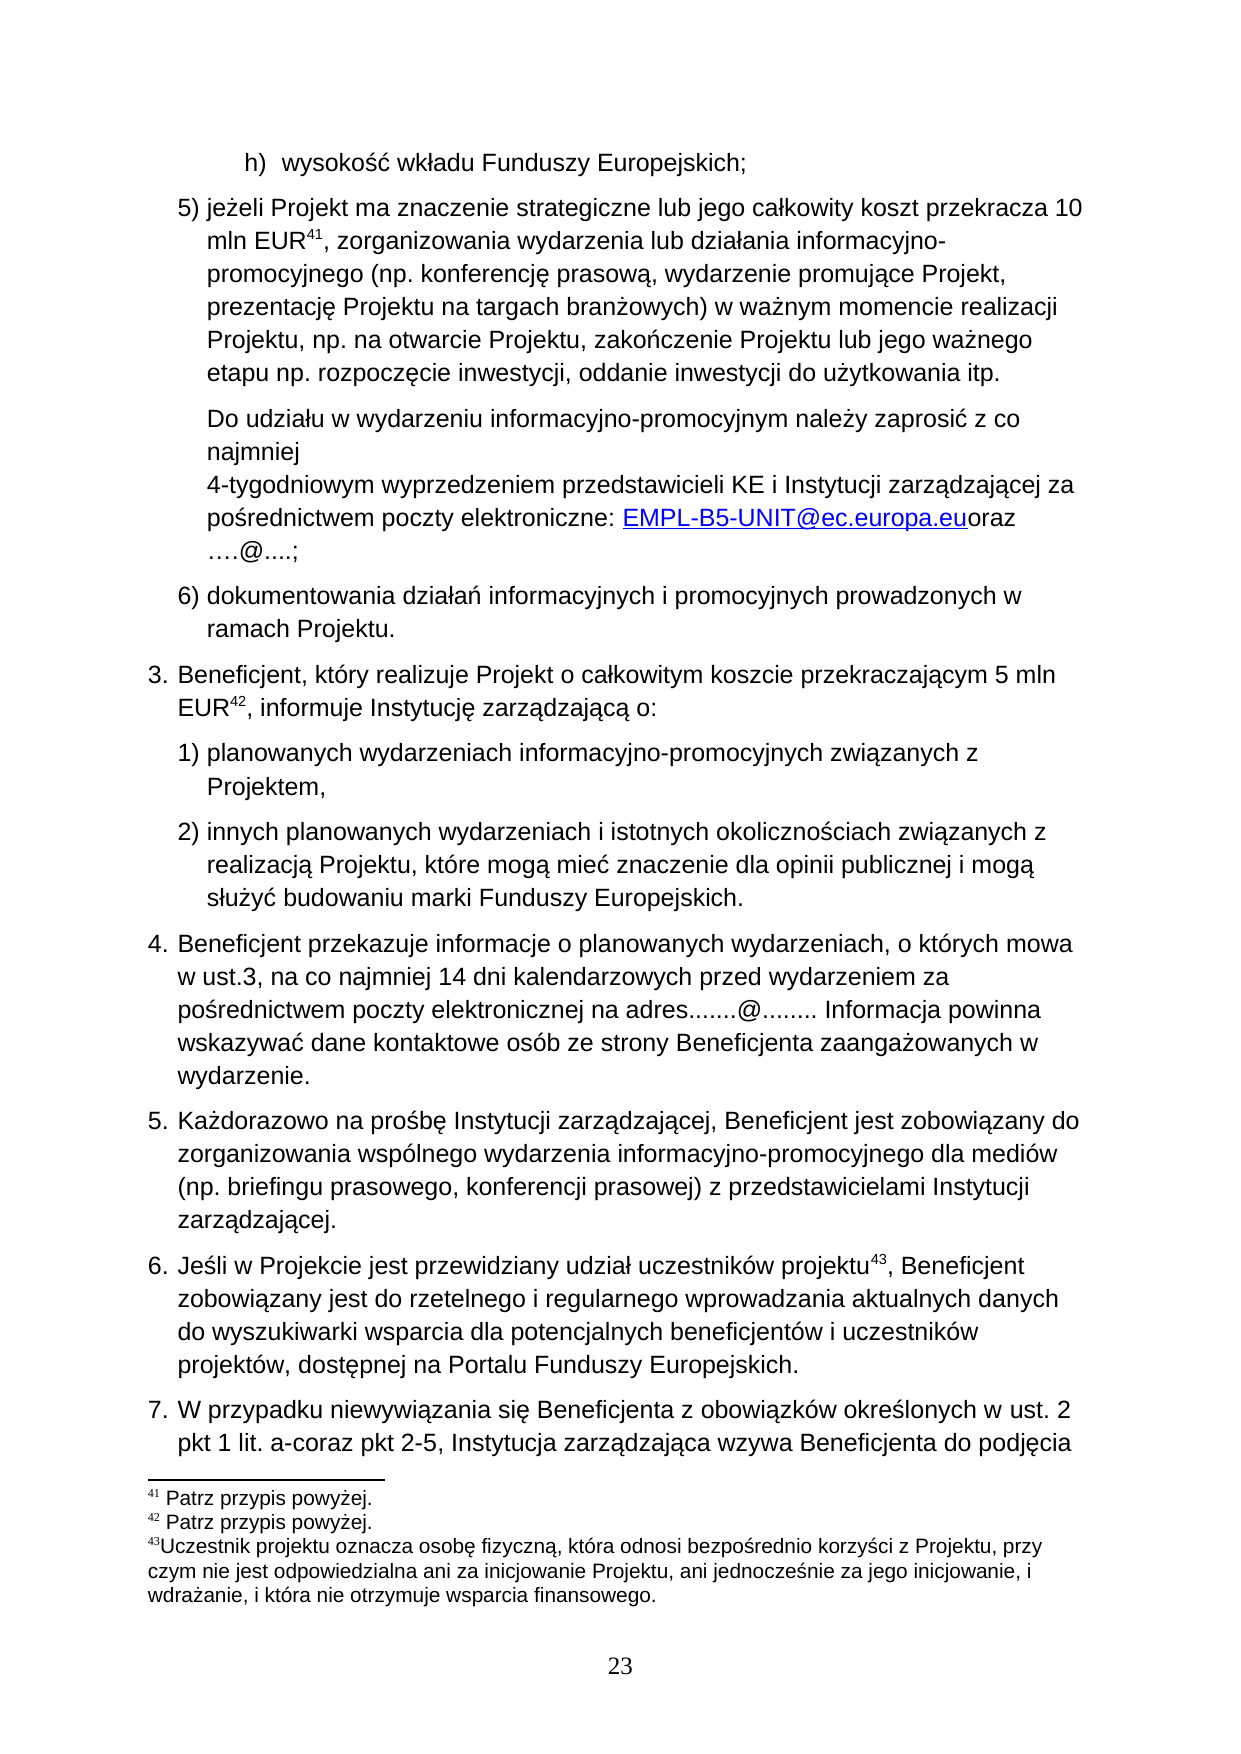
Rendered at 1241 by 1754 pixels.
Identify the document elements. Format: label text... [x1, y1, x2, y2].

list wysokość wkładu Funduszy Europejskich; [244, 148, 1093, 176]
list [148, 1395, 1093, 1457]
list Beneficjent przekazuje informacje o planowanych wydarzeniach, o których mowa w ust.3, na co najmniej 14 dni kalendarzowych przed wydarzeniem za pośrednictwem poczty elektronicznej na adres.......@........ Informacja powinna wskazywać dane kontaktowe osób ze strony Beneficjenta zaangażowanych w wydarzenie. [148, 928, 1093, 1089]
list planowanych wydarzeniach informacyjno-promocyjnych związanych z Projektem, [177, 738, 1093, 800]
list innych planowanych wydarzeniach i istotnych okolicznościach związanych z realizacją Projektu, które mogą mieć znaczenie dla opinii publicznej i mogą służyć budowaniu marki Funduszy Europejskich. [177, 817, 1093, 912]
list Jeśli w Projekcie jest przewidziany udział uczestników projektu, Beneficjent zobowiązany jest do rzetelnego i regularnego wprowadzania aktualnych danych do wyszukiwarki wsparcia dla potencjalnych beneficjentów i uczestników projektów, dostępnej na Portalu Funduszy Europejskich. [148, 1251, 1093, 1378]
list jeżeli Projekt ma znaczenie strategiczne lub jego całkowity koszt przekracza 10 mln EUR, zorganizowania wydarzenia lub działania informacyjno-promocyjnego (np. konferencję prasową, wydarzenie promujące Projekt, prezentację Projektu na targach branżowych) w ważnym momencie realizacji Projektu, np. na otwarcie Projektu, zakończenie Projektu lub jego ważnego etapu np. rozpoczęcie inwestycji, oddanie inwestycji do użytkowania itp. [177, 193, 1093, 387]
list Beneficjent, który realizuje Projekt o całkowitym koszcie przekraczającym 5 mln EUR, informuje Instytucję zarządzającą o: [148, 660, 1093, 722]
list dokumentowania działań informacyjnych i promocyjnych prowadzonych w ramach Projektu. [177, 581, 1093, 643]
list Do udziału w wydarzeniu informacyjno-promocyjnym należy zaprosić z co najmniej 4-tygodniowym wyprzedzeniem przedstawicieli KE i Instytucji zarządzającej za pośrednictwem poczty elektroniczne: EMPL-B5-UNIT@ec.europa.euoraz ….@....; [207, 404, 1093, 564]
list Każdorazowo na prośbę Instytucji zarządzającej, Beneficjent jest zobowiązany do zorganizowania wspólnego wydarzenia informacyjno-promocyjnego dla mediów (np. briefingu prasowego, konferencji prasowej) z przedstawicielami Instytucji zarządzającej. [148, 1106, 1093, 1234]
